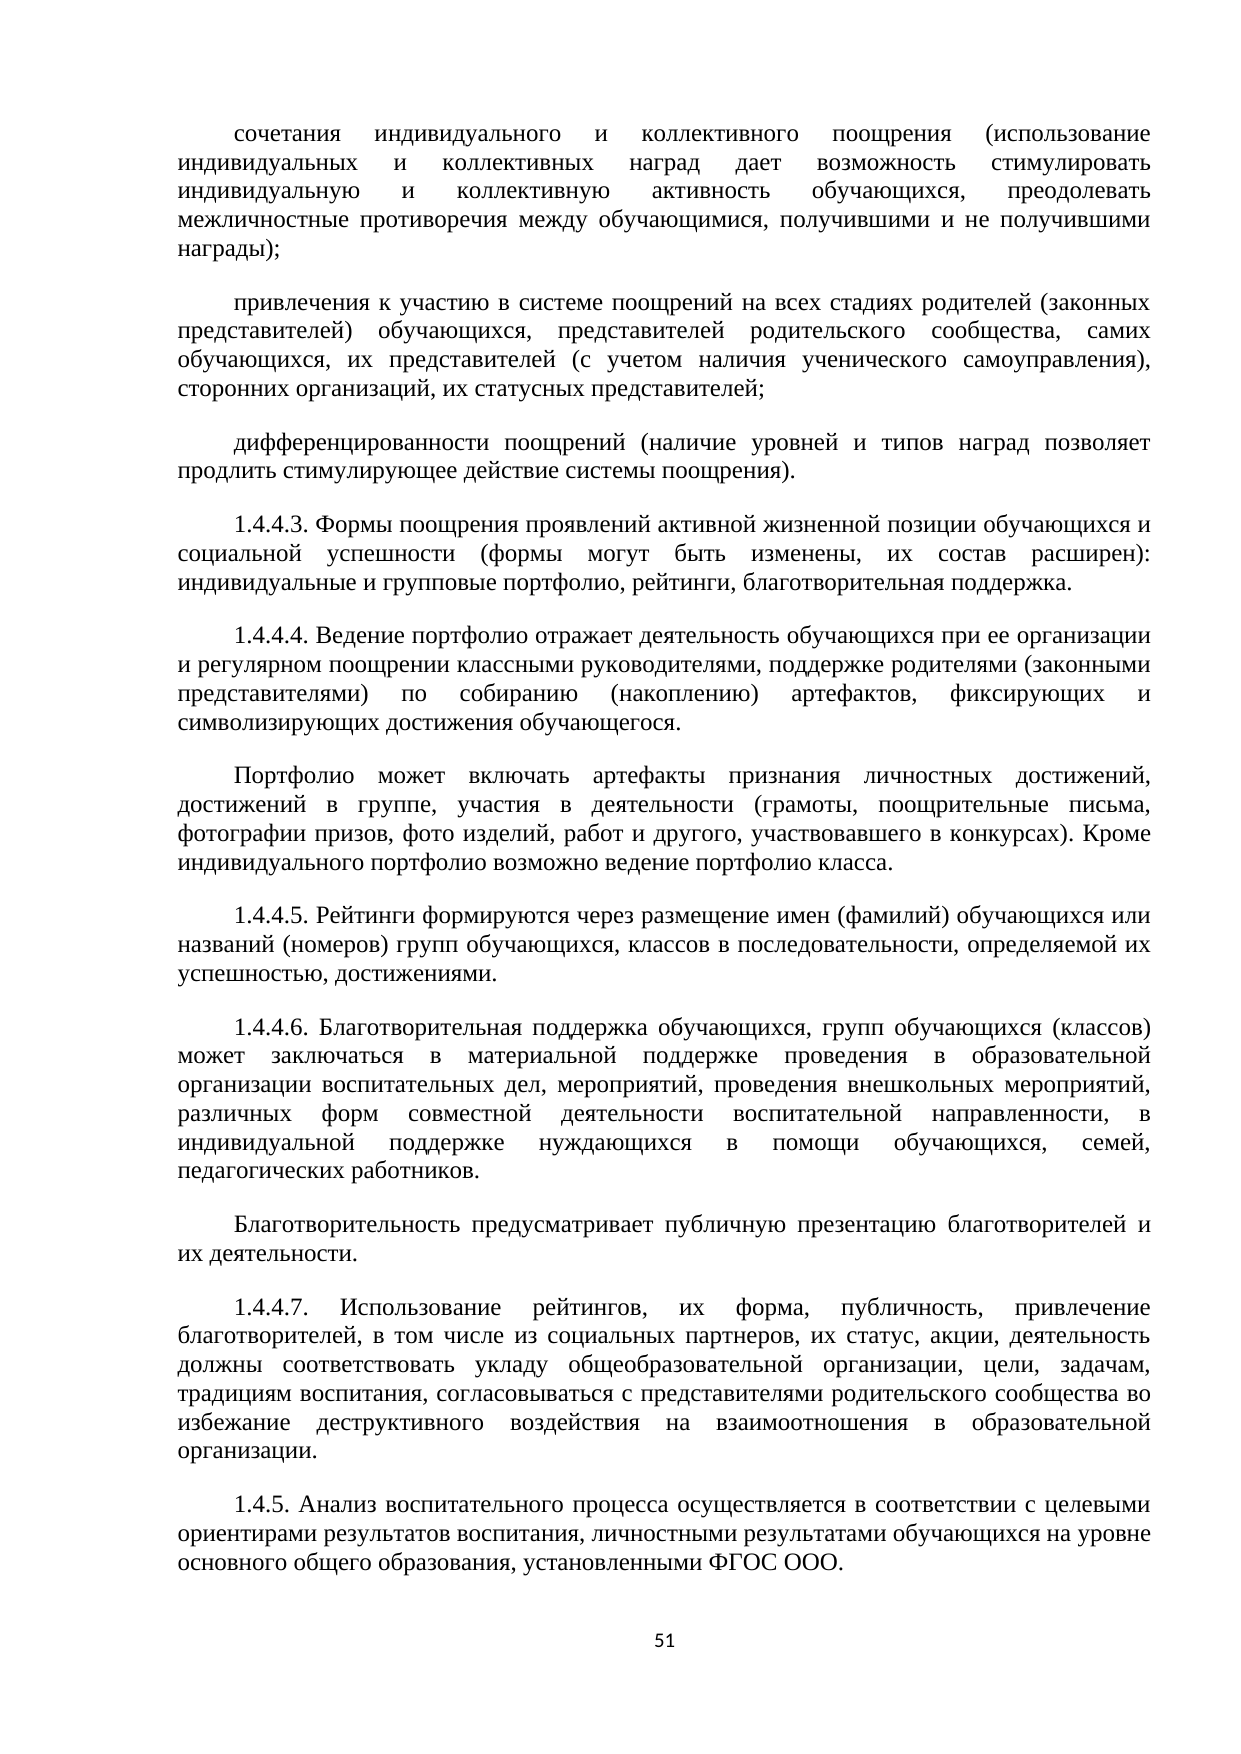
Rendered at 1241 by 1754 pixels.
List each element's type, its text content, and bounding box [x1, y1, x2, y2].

text 1.4.5. Анализ воспитательного процесса осуществляется в соответствии с целевыми ориентирами результатов воспитания, личностными результатами обучающихся на уровне основного общего образования, установленными ФГОС ООО. [177, 1489, 1152, 1576]
text Благотворительность предусматривает публичную презентацию благотворителей и их деятельности. [177, 1209, 1152, 1267]
text 1.4.4.6. Благотворительная поддержка обучающихся, групп обучающихся (классов) может заключаться в материальной поддержке проведения в образовательной организации воспитательных дел, мероприятий, проведения внешкольных мероприятий, различных форм совместной деятельности воспитательной направленности, в индивидуальной поддержке нуждающихся в помощи обучающихся, семей, педагогических работников. [177, 1012, 1152, 1184]
text 1.4.4.5. Рейтинги формируются через размещение имен (фамилий) обучающихся или названий (номеров) групп обучающихся, классов в последовательности, определяемой их успешностью, достижениями. [177, 901, 1152, 987]
text 1.4.4.3. Формы поощрения проявлений активной жизненной позиции обучающихся и социальной успешности (формы могут быть изменены, их состав расширен): индивидуальные и групповые портфолио, рейтинги, благотворительная поддержка. [177, 509, 1152, 596]
text 1.4.4.4. Ведение портфолио отражает деятельность обучающихся при ее организации и регулярном поощрении классными руководителями, поддержке родителями (законными представителями) по собиранию (накоплению) артефактов, фиксирующих и символизирующих достижения обучающегося. [177, 621, 1152, 736]
text дифференцированности поощрений (наличие уровней и типов наград позволяет продлить стимулирующее действие системы поощрения). [177, 427, 1152, 484]
text Портфолио может включать артефакты признания личностных достижений, достижений в группе, участия в деятельности (грамоты, поощрительные письма, фотографии призов, фото изделий, работ и другого, участвовавшего в конкурсах). Кроме индивидуального портфолио возможно ведение портфолио класса. [177, 761, 1152, 876]
text привлечения к участию в системе поощрений на всех стадиях родителей (законных представителей) обучающихся, представителей родительского сообщества, самих обучающихся, их представителей (с учетом наличия ученического самоуправления), сторонних организаций, их статусных представителей; [177, 287, 1152, 402]
text сочетания индивидуального и коллективного поощрения (использование индивидуальных и коллективных наград дает возможность стимулировать индивидуальную и коллективную активность обучающихся, преодолевать межличностные противоречия между обучающимися, получившими и не получившими награды); [177, 118, 1152, 262]
text 1.4.4.7. Использование рейтингов, их форма, публичность, привлечение благотворителей, в том числе из социальных партнеров, их статус, акции, деятельность должны соответствовать укладу общеобразовательной организации, цели, задачам, традициям воспитания, согласовываться с представителями родительского сообщества во избежание деструктивного воздействия на взаимоотношения в образовательной организации. [177, 1292, 1152, 1464]
